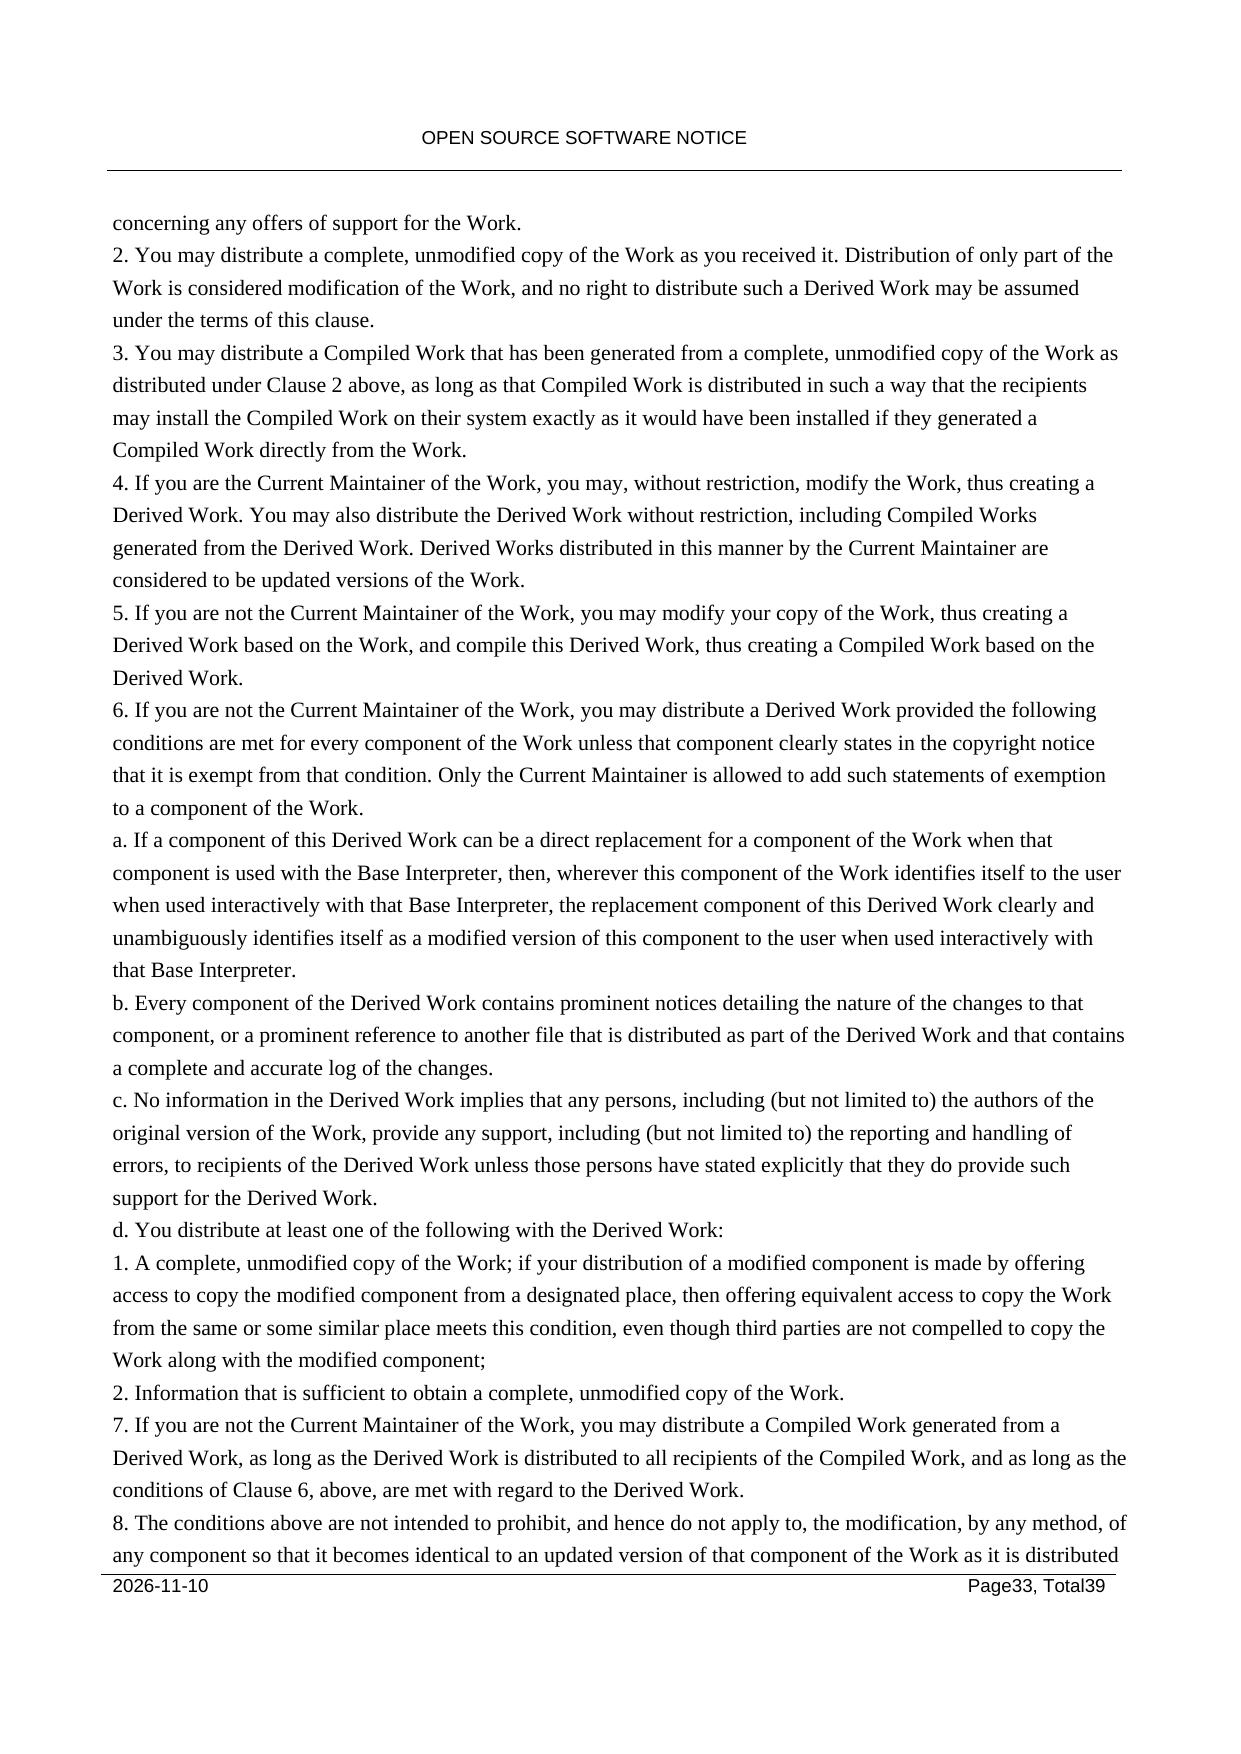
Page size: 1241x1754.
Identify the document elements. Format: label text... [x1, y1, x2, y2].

text a. If a component of this Derived Work can be a direct replacement for a component of the Work when that component is used with the Base Interpreter, then, wherever this component of the Work identifies itself to the user when used interactively with that Base Interpreter, the replacement component of this Derived Work clearly and unambiguously identifies itself as a modified version of this component to the user when used interactively with that Base Interpreter. [112, 824, 1128, 986]
text 5. If you are not the Current Maintainer of the Work, you may modify your copy of the Work, thus creating a Derived Work based on the Work, and compile this Derived Work, thus creating a Compiled Work based on the Derived Work. [112, 596, 1128, 694]
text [112, 206, 1128, 239]
text b. Every component of the Derived Work contains prominent notices detailing the nature of the changes to that component, or a prominent reference to another file that is distributed as part of the Derived Work and that contains a complete and accurate log of the changes. [112, 986, 1128, 1084]
text d. You distribute at least one of the following with the Derived Work: [112, 1214, 1128, 1246]
text 4. If you are the Current Maintainer of the Work, you may, without restriction, modify the Work, thus creating a Derived Work. You may also distribute the Derived Work without restriction, including Compiled Works generated from the Derived Work. Derived Works distributed in this manner by the Current Maintainer are considered to be updated versions of the Work. [112, 466, 1128, 596]
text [112, 1506, 1128, 1571]
text 2. Information that is sufficient to obtain a complete, unmodified copy of the Work. [112, 1376, 1128, 1409]
text c. No information in the Derived Work implies that any persons, including (but not limited to) the authors of the original version of the Work, provide any support, including (but not limited to) the reporting and handling of errors, to recipients of the Derived Work unless those persons have stated explicitly that they do provide such support for the Derived Work. [112, 1084, 1128, 1214]
text 7. If you are not the Current Maintainer of the Work, you may distribute a Compiled Work generated from a Derived Work, as long as the Derived Work is distributed to all recipients of the Compiled Work, and as long as the conditions of Clause 6, above, are met with regard to the Derived Work. [112, 1409, 1128, 1506]
text 1. A complete, unmodified copy of the Work; if your distribution of a modified component is made by offering access to copy the modified component from a designated place, then offering equivalent access to copy the Work from the same or some similar place meets this condition, even though third parties are not compelled to copy the Work along with the modified component; [112, 1246, 1128, 1376]
text 2. You may distribute a complete, unmodified copy of the Work as you received it. Distribution of only part of the Work is considered modification of the Work, and no right to distribute such a Derived Work may be assumed under the terms of this clause. [112, 239, 1128, 336]
text 6. If you are not the Current Maintainer of the Work, you may distribute a Derived Work provided the following conditions are met for every component of the Work unless that component clearly states in the copyright notice that it is exempt from that condition. Only the Current Maintainer is allowed to add such statements of exemption to a component of the Work. [112, 694, 1128, 824]
text 3. You may distribute a Compiled Work that has been generated from a complete, unmodified copy of the Work as distributed under Clause 2 above, as long as that Compiled Work is distributed in such a way that the recipients may install the Compiled Work on their system exactly as it would have been installed if they generated a Compiled Work directly from the Work. [112, 336, 1128, 466]
